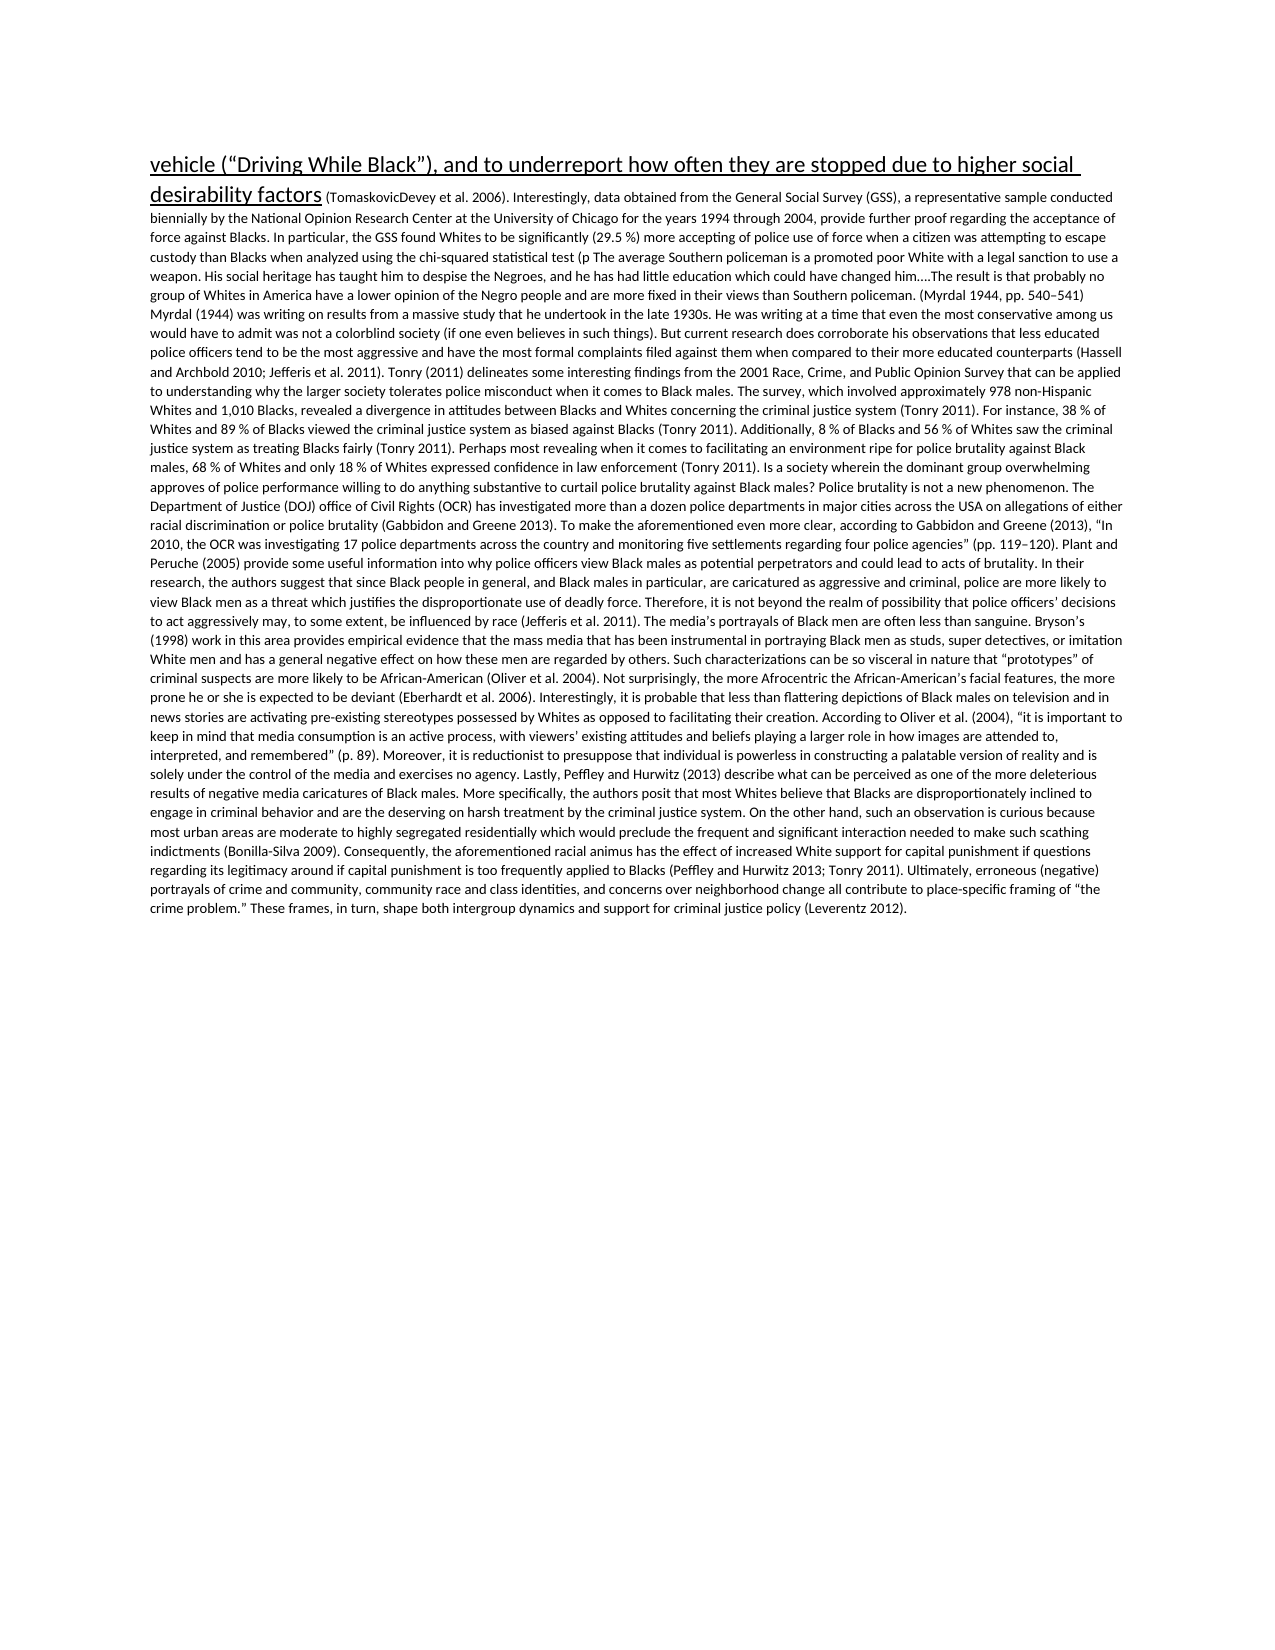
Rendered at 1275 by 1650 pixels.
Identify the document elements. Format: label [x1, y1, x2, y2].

text [150, 150, 1125, 917]
